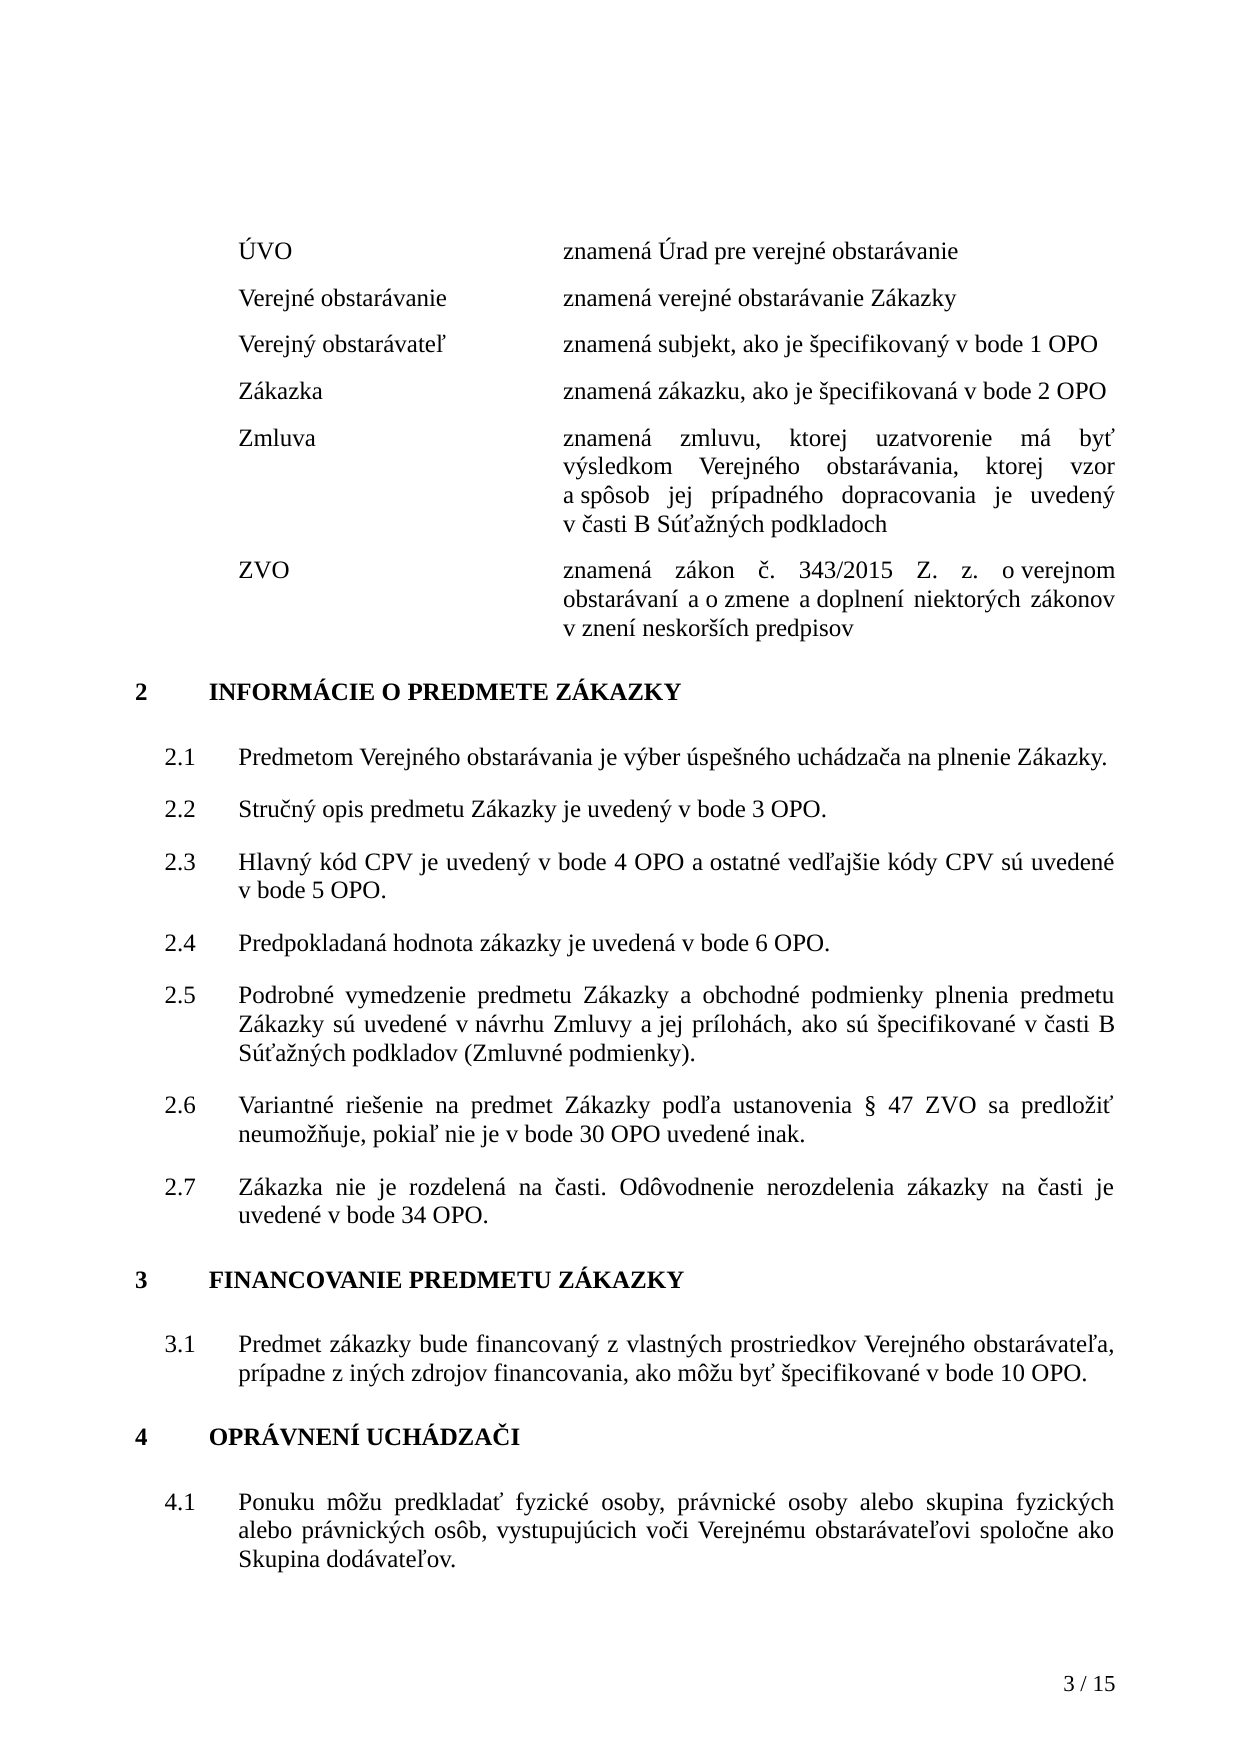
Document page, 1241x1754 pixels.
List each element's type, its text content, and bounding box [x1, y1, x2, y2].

list OPRÁVNENÍ UCHÁDZAČI [135, 1422, 1115, 1451]
text Verejný obstarávateľ znamená subjekt, ako je špecifikovaný v bode 1 OPO [238, 329, 1115, 358]
list Predmet zákazky bude financovaný z vlastných prostriedkov Verejného obstarávateľa, prípadne z iných zdrojov financovania, ako môžu byť špecifikované v bode 10 OPO. [164, 1329, 1115, 1387]
text ZVO znamená zákon č. 343/2015 Z. z. o verejnom obstarávaní a o zmene a doplnení niektorých zákonov v znení neskorších predpisov [238, 555, 1115, 642]
list FINANCOVANIE PREDMETU ZÁKAZKY [135, 1265, 1115, 1293]
text Zákazka znamená zákazku, ako je špecifikovaná v bode 2 OPO [238, 376, 1115, 405]
list Ponuku môžu predkladať fyzické osoby, právnické osoby alebo skupina fyzických alebo právnických osôb, vystupujúcich voči Verejnému obstarávateľovi spoločne ako Skupina dodávateľov. [164, 1487, 1115, 1573]
text Zmluva znamená zmluvu, ktorej uzatvorenie má byť výsledkom Verejného obstarávania, ktorej vzor a spôsob jej prípadného dopracovania je uvedený v časti B Súťažných podkladoch [238, 423, 1115, 538]
text Verejné obstarávanie znamená verejné obstarávanie Zákazky [238, 283, 1115, 312]
list Hlavný kód CPV je uvedený v bode 4 OPO a ostatné vedľajšie kódy CPV sú uvedené v bode 5 OPO. [164, 847, 1115, 904]
list INFORMÁCIE O PREDMETE ZÁKAZKY [135, 677, 1115, 706]
list Stručný opis predmetu Zákazky je uvedený v bode 3 OPO. [164, 794, 1115, 823]
list Zákazka nie je rozdelená na časti. Odôvodnenie nerozdelenia zákazky na časti je uvedené v bode 34 OPO. [164, 1172, 1115, 1229]
list Predpokladaná hodnota zákazky je uvedená v bode 6 OPO. [164, 928, 1115, 957]
text ÚVO znamená Úrad pre verejné obstarávanie [238, 236, 1115, 265]
list Predmetom Verejného obstarávania je výber úspešného uchádzača na plnenie Zákazky. [164, 742, 1115, 770]
list Podrobné vymedzenie predmetu Zákazky a obchodné podmienky plnenia predmetu Zákazky sú uvedené v návrhu Zmluvy a jej prílohách, ako sú špecifikované v časti B Súťažných podkladov (Zmluvné podmienky). [164, 980, 1115, 1067]
list Variantné riešenie na predmet Zákazky podľa ustanovenia § 47 ZVO sa predložiť neumožňuje, pokiaľ nie je v bode 30 OPO uvedené inak. [164, 1090, 1115, 1148]
